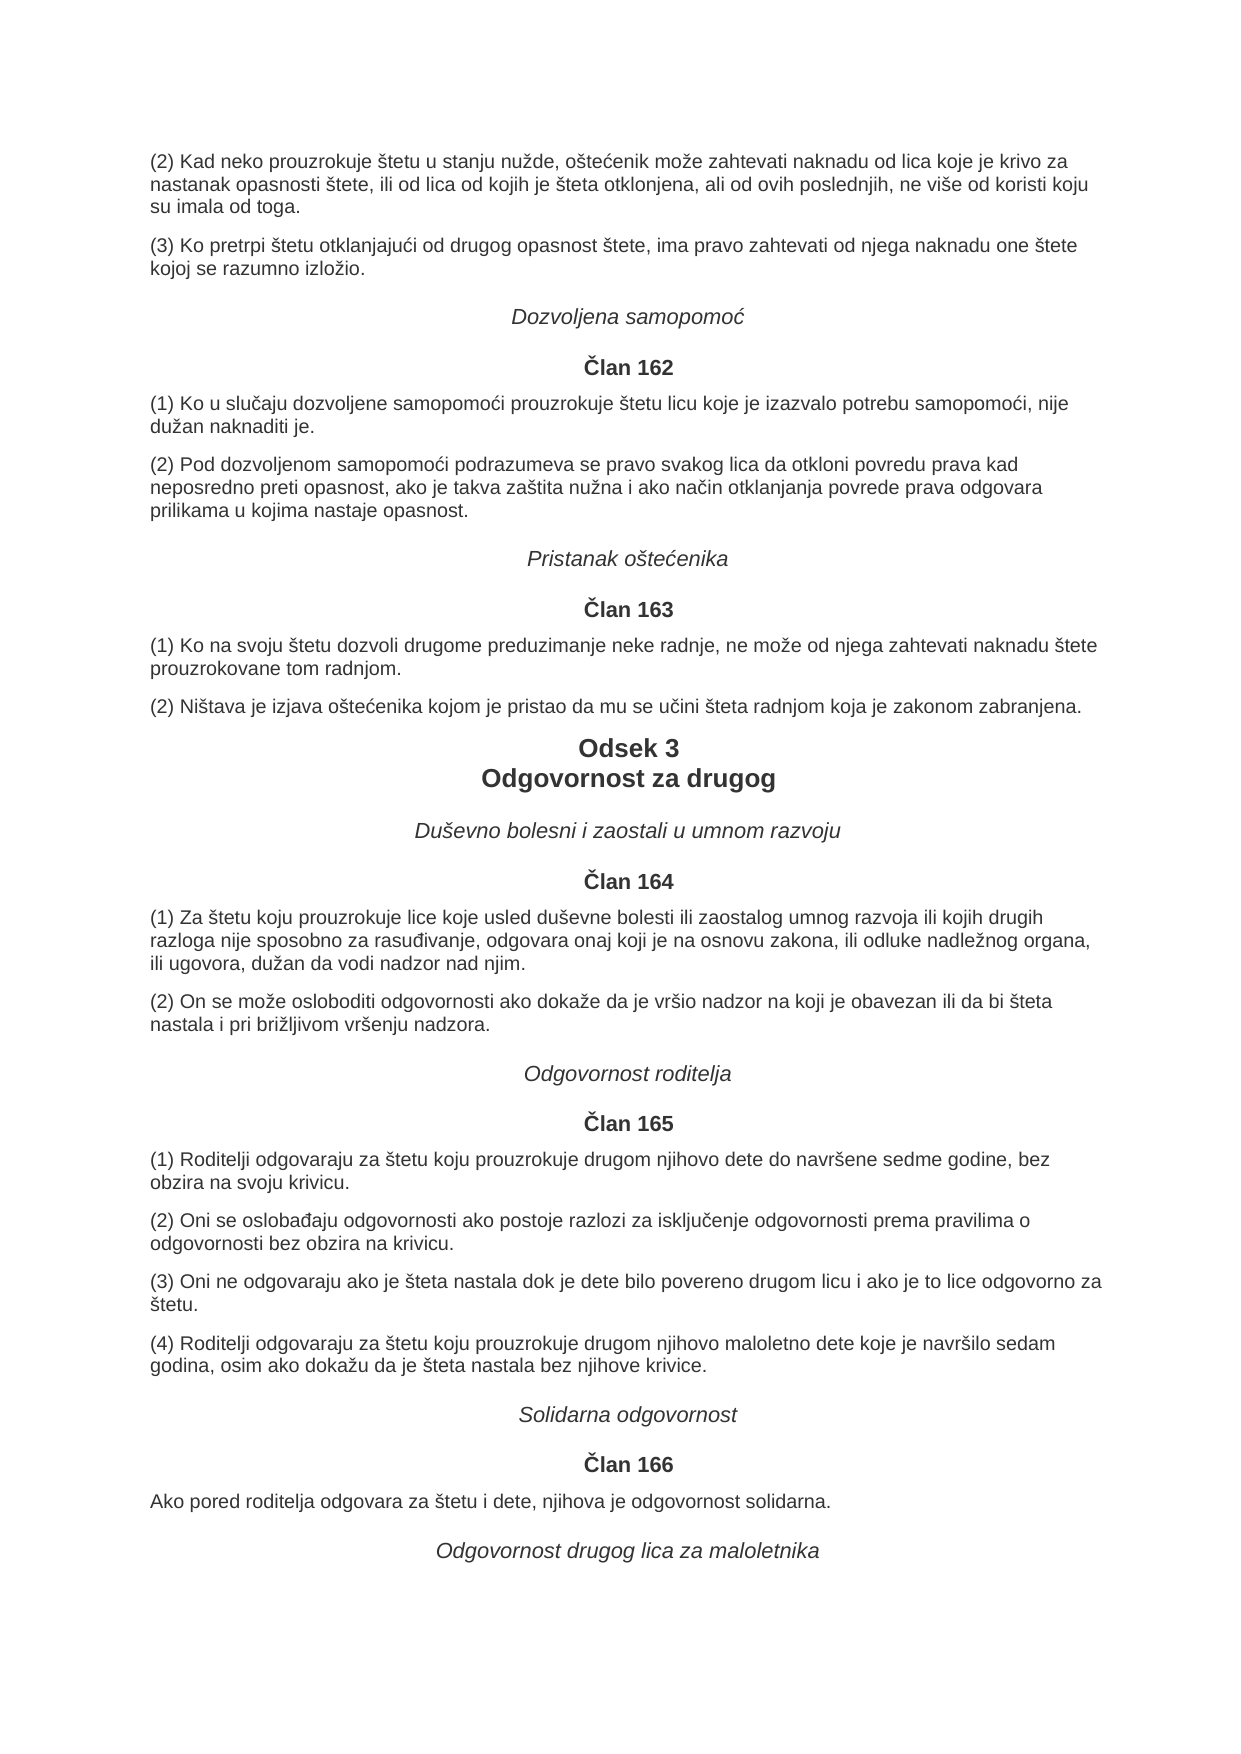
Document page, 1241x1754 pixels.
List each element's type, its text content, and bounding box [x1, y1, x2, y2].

text (1) Roditelji odgovaraju za štetu koju prouzrokuje drugom njihovo dete do navršene sedme godine, bez obzira na svoju krivicu. [150, 1148, 1107, 1194]
text (1) Ko u slučaju dozvoljene samopomoći prouzrokuje štetu licu koje je izazvalo potrebu samopomoći, nije dužan naknaditi je. [150, 392, 1107, 437]
text (1) Za štetu koju prouzrokuje lice koje usled duševne bolesti ili zaostalog umnog razvoja ili kojih drugih razloga nije sposobno za rasuđivanje, odgovara onaj koji je na osnovu zakona, ili odluke nadležnog organa, ili ugovora, dužan da vodi nadzor nad njim. [150, 906, 1107, 974]
text (2) On se može osloboditi odgovornosti ako dokaže da je vršio nadzor na koji je obavezan ili da bi šteta nastala i pri brižljivom vršenju nadzora. [150, 990, 1107, 1035]
text (2) Kad neko prouzrokuje štetu u stanju nužde, oštećenik može zahtevati naknadu od lica koje je krivo za nastanak opasnosti štete, ili od lica od kojih je šteta otklonjena, ali od ovih poslednjih, ne više od koristi koju su imala od toga. [150, 150, 1107, 218]
text (3) Ko pretrpi štetu otklanjajući od drugog opasnost štete, ima pravo zahtevati od njega naknadu one štete kojoj se razumno izložio. [150, 234, 1107, 279]
text Dozvoljena samopomoć [150, 304, 1107, 329]
text (1) Ko na svoju štetu dozvoli drugome preduzimanje neke radnje, ne može od njega zahtevati naknadu štete prouzrokovane tom radnjom. [150, 634, 1107, 679]
text (2) Oni se oslobađaju odgovornosti ako postoje razlozi za isključenje odgovornosti prema pravilima o odgovornosti bez obzira na krivicu. [150, 1209, 1107, 1255]
text Pristanak oštećenika [150, 546, 1107, 571]
text (3) Oni ne odgovaraju ako je šteta nastala dok je dete bilo povereno drugom licu i ako je to lice odgovorno za štetu. [150, 1270, 1107, 1316]
text Odgovornost za drugog [150, 763, 1107, 793]
text (2) Ništava je izjava oštećenika kojom je pristao da mu se učini šteta radnjom koja je zakonom zabranjena. [150, 695, 1107, 718]
text Odgovornost roditelja [150, 1060, 1107, 1086]
text Član 165 [150, 1111, 1107, 1136]
text Član 166 [150, 1452, 1107, 1477]
text Član 163 [150, 596, 1107, 622]
text Solidarna odgovornost [150, 1402, 1107, 1427]
text Član 162 [150, 354, 1107, 379]
text (2) Pod dozvoljenom samopomoći podrazumeva se pravo svakog lica da otkloni povredu prava kad neposredno preti opasnost, ako je takva zaštita nužna i ako način otklanjanja povrede prava odgovara prilikama u kojima nastaje opasnost. [150, 453, 1107, 521]
text Odgovornost drugog lica za maloletnika [150, 1537, 1107, 1563]
text Duševno bolesni i zaostali u umnom razvoju [150, 818, 1107, 843]
text Odsek 3 [150, 733, 1107, 763]
text Ako pored roditelja odgovara za štetu i dete, njihova je odgovornost solidarna. [150, 1490, 1107, 1512]
text (4) Roditelji odgovaraju za štetu koju prouzrokuje drugom njihovo maloletno dete koje je navršilo sedam godina, osim ako dokažu da je šteta nastala bez njihove krivice. [150, 1331, 1107, 1377]
text Član 164 [150, 868, 1107, 894]
